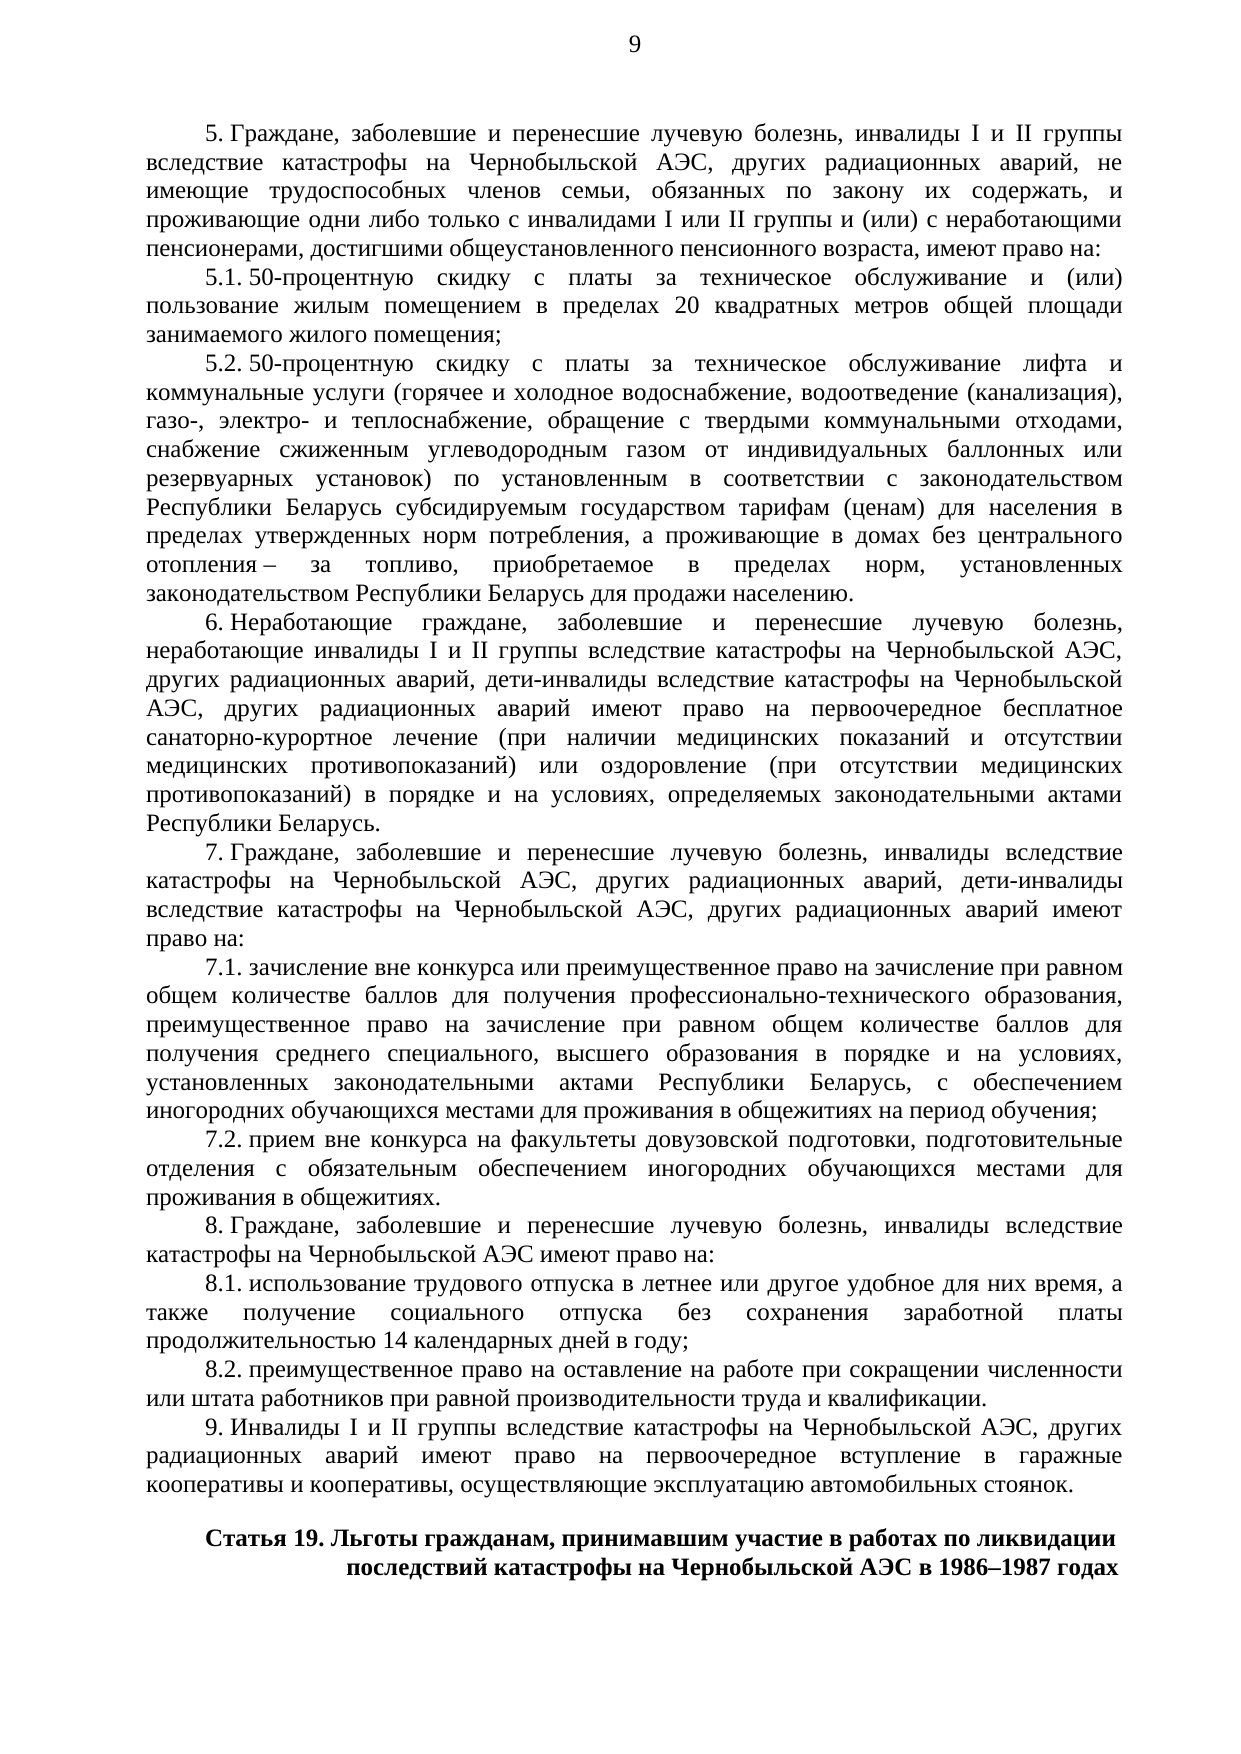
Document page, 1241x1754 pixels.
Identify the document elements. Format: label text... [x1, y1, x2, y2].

text 7.1. зачисление вне конкурса или преимущественное право на зачисление при равном общем количестве баллов для получения профессионально-технического образования, преимущественное право на зачисление при равном общем количестве баллов для получения среднего специального, высшего образования в порядке и на условиях, установленных законодательными актами Республики Беларусь, с обеспечением иногородних обучающихся местами для проживания в общежитиях на период обучения; [146, 952, 1123, 1124]
text 7. Граждане, заболевшие и перенесшие лучевую болезнь, инвалиды вследствие катастрофы на Чернобыльской АЭС, других радиационных аварий, дети-инвалиды вследствие катастрофы на Чернобыльской АЭС, других радиационных аварий имеют право на: [146, 837, 1123, 952]
text 8.2. преимущественное право на оставление на работе при сокращении численности или штата работников при равной производительности труда и квалификации. [146, 1354, 1123, 1412]
text 8. Граждане, заболевшие и перенесшие лучевую болезнь, инвалиды вследствие катастрофы на Чернобыльской АЭС имеют право на: [146, 1211, 1123, 1268]
text 9. Инвалиды I и II группы вследствие катастрофы на Чернобыльской АЭС, других радиационных аварий имеют право на первоочередное вступление в гаражные кооперативы и кооперативы, осуществляющие эксплуатацию автомобильных стоянок. [146, 1412, 1123, 1498]
text 7.2. прием вне конкурса на факультеты довузовской подготовки, подготовительные отделения с обязательным обеспечением иногородних обучающихся местами для проживания в общежитиях. [146, 1124, 1123, 1211]
text 5.2. 50-процентную скидку с платы за техническое обслуживание лифта и коммунальные услуги (горячее и холодное водоснабжение, водоотведение (канализация), газо-, электро- и теплоснабжение, обращение с твердыми коммунальными отходами, снабжение сжиженным углеводородным газом от индивидуальных баллонных или резервуарных установок) по установленным в соответствии с законодательством Республики Беларусь субсидируемым государством тарифам (ценам) для населения в пределах утвержденных норм потребления, а проживающие в домах без центрального отопления – за топливо, приобретаемое в пределах норм, установленных законодательством Республики Беларусь для продажи населению. [146, 348, 1123, 607]
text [205, 1523, 1123, 1581]
text 6. Неработающие граждане, заболевшие и перенесшие лучевую болезнь, неработающие инвалиды І и ІІ группы вследствие катастрофы на Чернобыльской АЭС, других радиационных аварий, дети-инвалиды вследствие катастрофы на Чернобыльской АЭС, других радиационных аварий имеют право на первоочередное бесплатное санаторно-курортное лечение (при наличии медицинских показаний и отсутствии медицинских противопоказаний) или оздоровление (при отсутствии медицинских противопоказаний) в порядке и на условиях, определяемых законодательными актами Республики Беларусь. [146, 607, 1123, 837]
text 5.1. 50-процентную скидку с платы за техническое обслуживание и (или) пользование жилым помещением в пределах 20 квадратных метров общей площади занимаемого жилого помещения; [146, 262, 1123, 348]
text 5. Граждане, заболевшие и перенесшие лучевую болезнь, инвалиды I и II группы вследствие катастрофы на Чернобыльской АЭС, других радиационных аварий, не имеющие трудоспособных членов семьи, обязанных по закону их содержать, и проживающие одни либо только с инвалидами I или II группы и (или) с неработающими пенсионерами, достигшими общеустановленного пенсионного возраста, имеют право на: [146, 118, 1123, 262]
text 8.1. использование трудового отпуска в летнее или другое удобное для них время, а также получение социального отпуска без сохранения заработной платы продолжительностью 14 календарных дней в году; [146, 1268, 1123, 1354]
